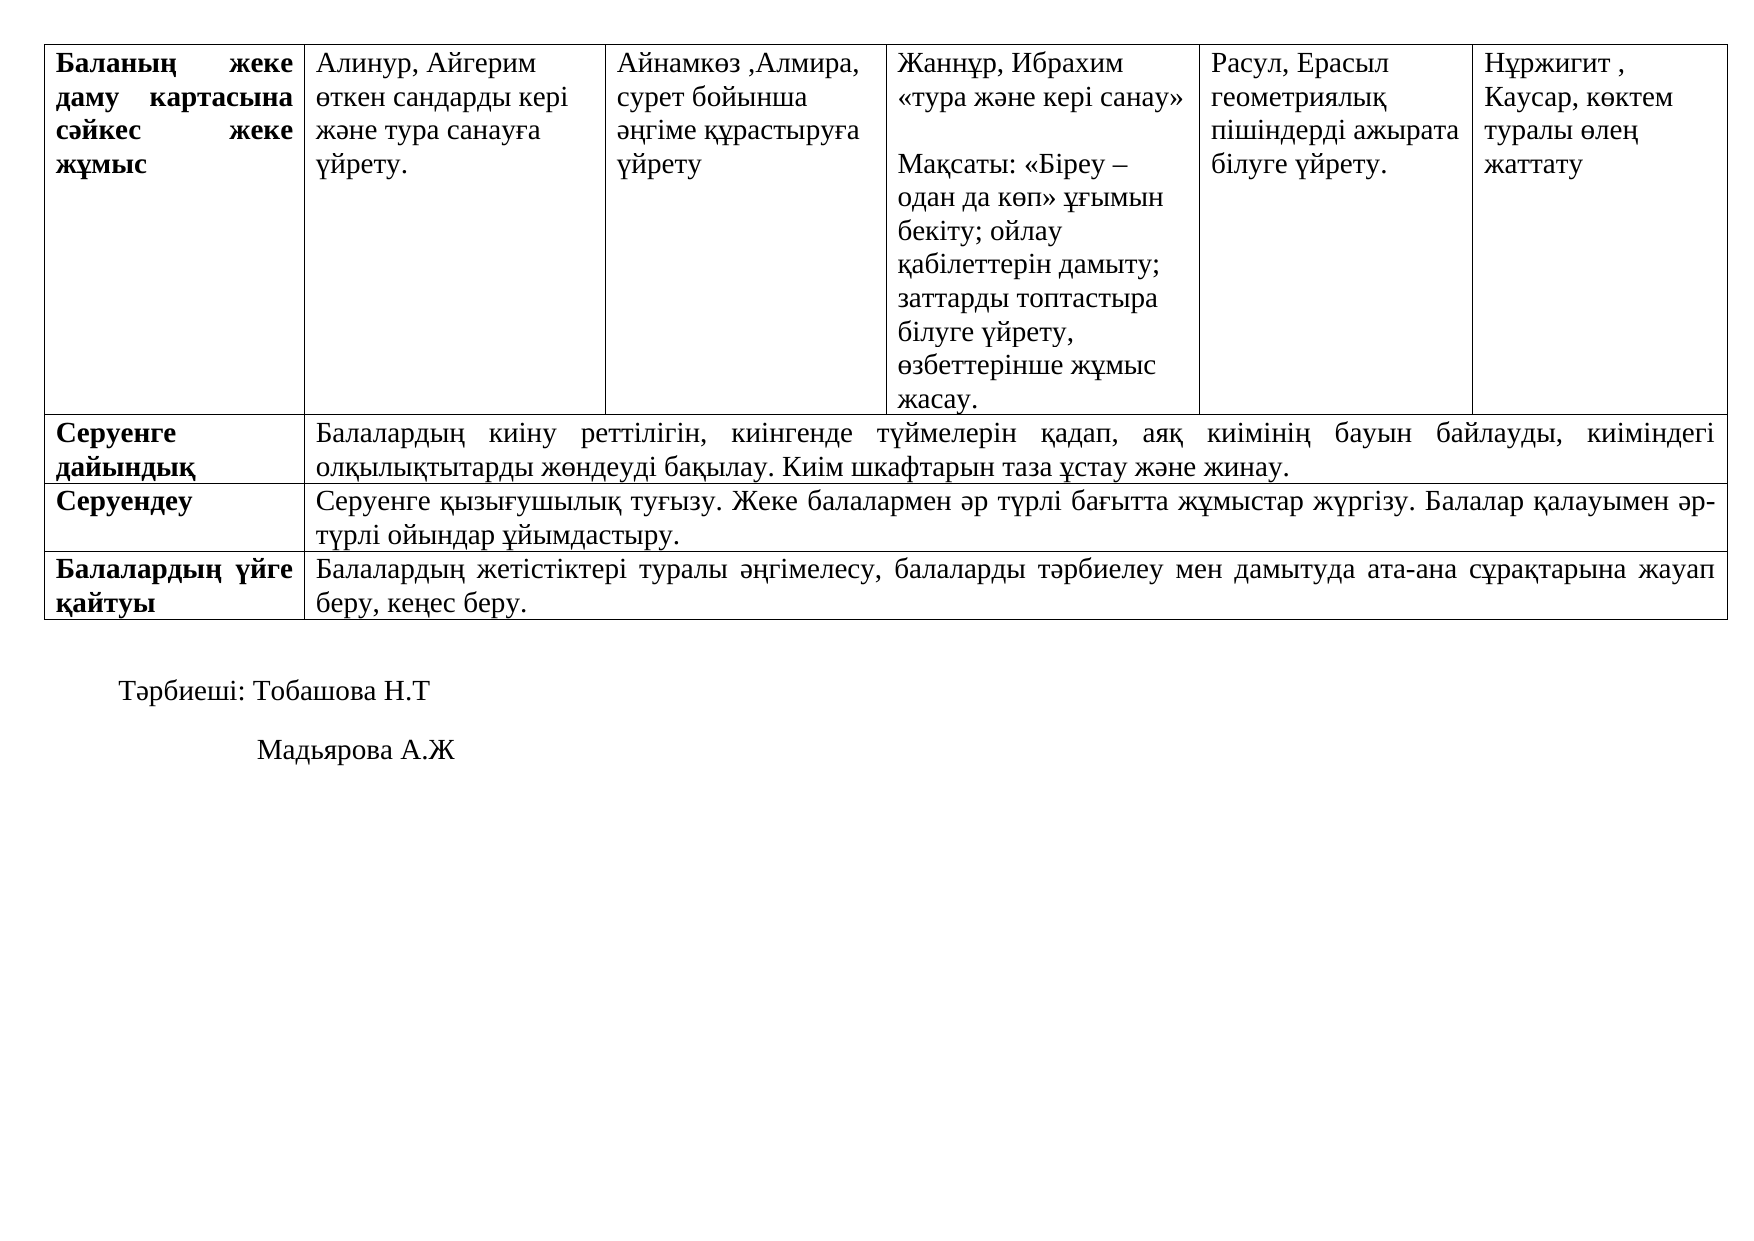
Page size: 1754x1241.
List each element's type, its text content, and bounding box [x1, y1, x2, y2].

table_cell Балалардың жетістіктері туралы әңгімелесу, балаларды тәрбиелеу мен дамытуда ата-ана сұрақтарына жауап беру, кеңес беру. [305, 552, 1727, 619]
table_cell Серуенге қызығушылық туғызу. Жеке балалармен әр түрлі бағытта жұмыстар жүргізу. Балалар қалауымен әр-түрлі ойындар ұйымдастыру. [305, 484, 1727, 551]
table_cell Серуенге дайындық [45, 415, 304, 482]
table_cell Айнамкөз ,Алмира, сурет бойынша әңгіме құрастыруға үйрету [606, 45, 886, 414]
table_cell Алинур, Айгерим өткен сандарды кері және тура санауға үйрету. [305, 45, 605, 414]
table_cell Расул, Ерасыл геометриялық пішіндерді ажырата білуге үйрету. [1200, 45, 1472, 414]
text Мадьярова А.Ж [118, 732, 1636, 766]
table_cell Нұржигит , Каусар, көктем туралы өлең жаттату [1473, 45, 1727, 414]
text Тәрбиеші: Тобашова Н.Т [118, 673, 1636, 706]
table_cell Серуендеу [45, 484, 304, 551]
table_cell Баланың жеке даму картасына сәйкес жеке жұмыс [45, 45, 304, 414]
table_cell Балалардың киіну реттілігін, киінгенде түймелерін қадап, аяқ киімінің бауын байлауды, киіміндегі олқылықтытарды жөндеуді бақылау. Киім шкафтарын таза ұстау және жинау. [305, 415, 1727, 482]
table_cell Балалардың үйге қайтуы [45, 552, 304, 619]
table_cell Жаннұр, Ибрахим «тура және кері санау» Мақсаты: «Біреу – одан да көп» ұғымын бекіту; ойлау қабілеттерін дамыту; заттарды топтастыра білуге үйрету, өзбеттерінше жұмыс жасау. [887, 45, 1199, 414]
